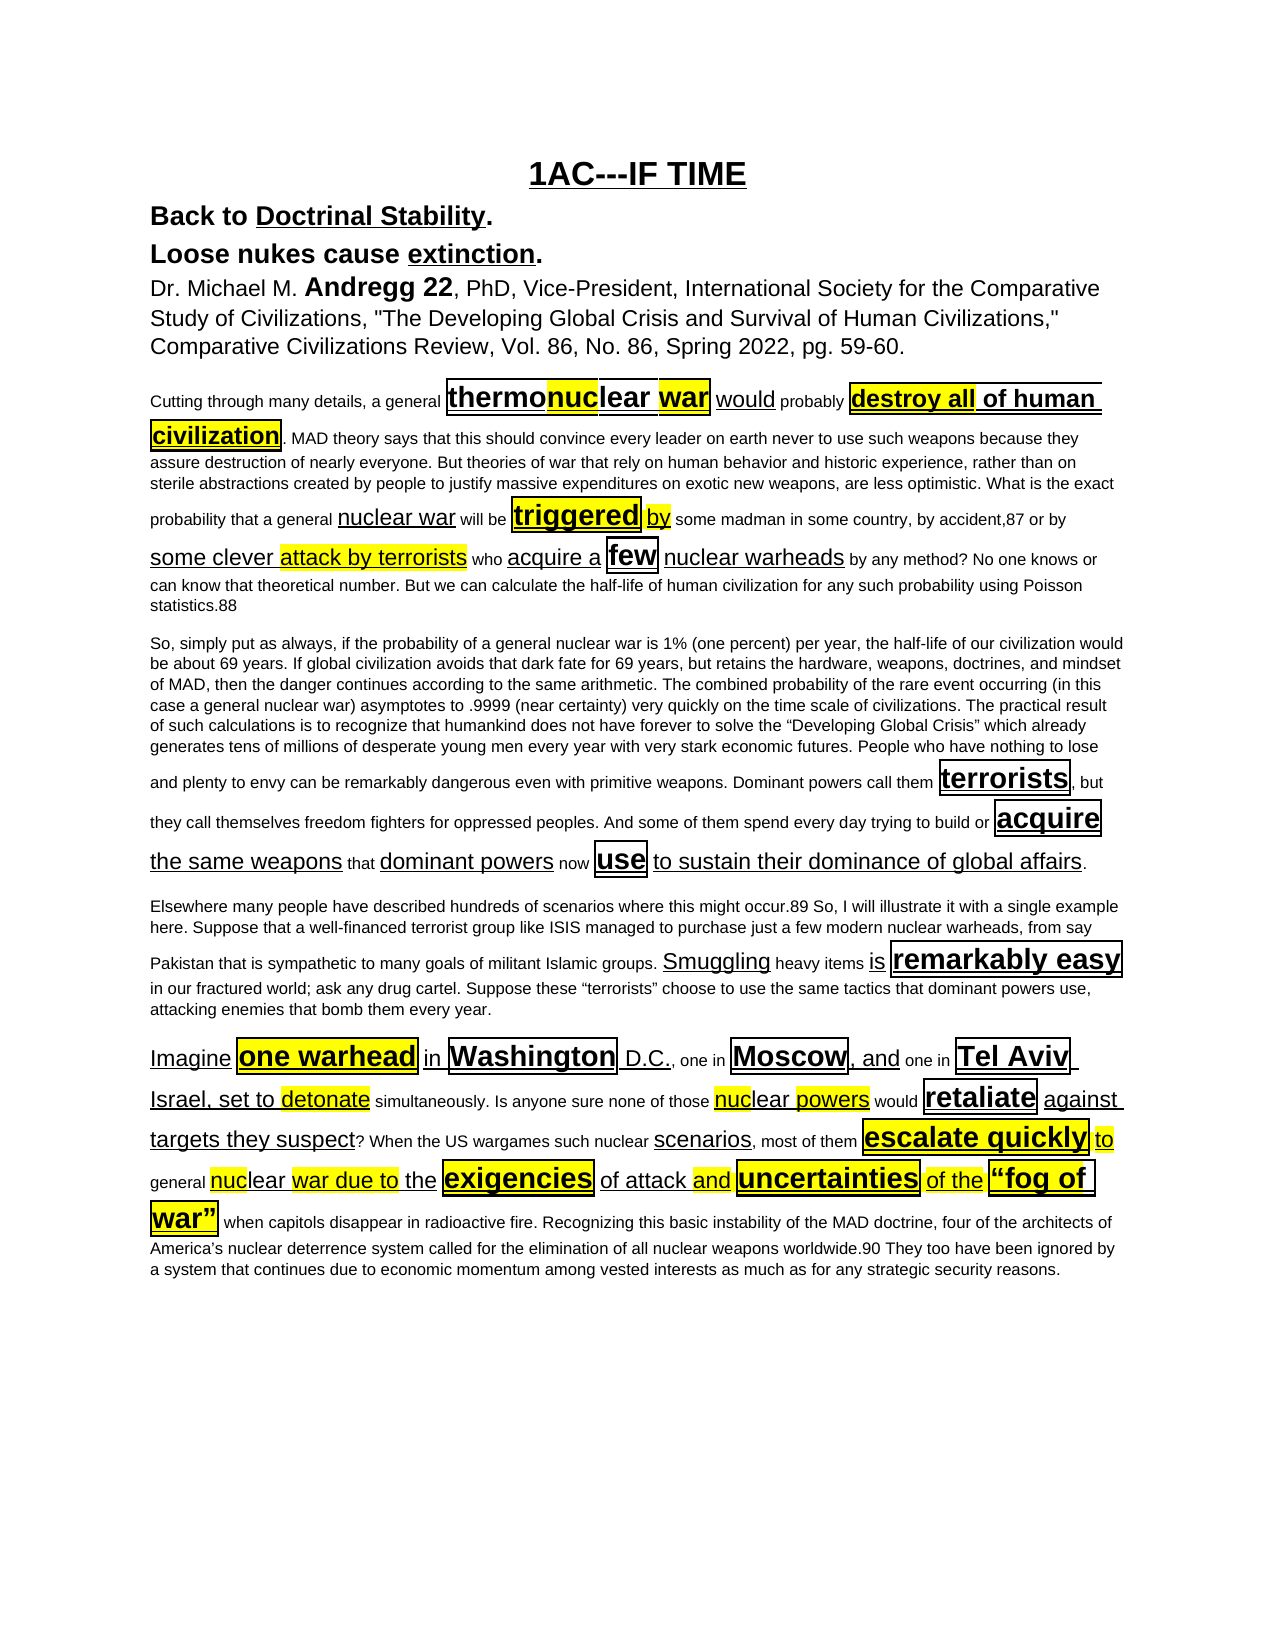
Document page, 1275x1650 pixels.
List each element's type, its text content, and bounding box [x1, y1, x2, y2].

text Elsewhere many people have described hundreds of scenarios where this might occur.89 So, I will illustrate it with a single example here. Suppose that a well-financed terrorist group like ISIS managed to purchase just a few modern nuclear warheads, from say Pakistan that is sympathetic to many goals of militant Islamic groups. Smuggling heavy items is remarkably easy in our fractured world; ask any drug cartel. Suppose these “terrorists” choose to use the same tactics that dominant powers use, attacking enemies that bomb them every year. [150, 897, 1125, 1019]
subtitle Loose nukes cause extinction. [150, 238, 1125, 269]
text Dr. Michael M. Andregg 22, PhD, Vice-President, International Society for the Comparative Study of Civilizations, "The Developing Global Crisis and Survival of Human Civilizations," Comparative Civilizations Review, Vol. 86, No. 86, Spring 2022, pg. 59-60. [150, 271, 1125, 359]
subtitle Back to Doctrinal Stability. [150, 200, 1125, 231]
text Cutting through many details, a general thermonuclear war would probably destroy all of human civilization. MAD theory says that this should convince every leader on earth never to use such weapons because they assure destruction of nearly everyone. But theories of war that rely on human behavior and historic experience, rather than on sterile abstractions created by people to justify massive expenditures on exotic new weapons, are less optimistic. What is the exact probability that a general nuclear war will be triggered by some madman in some country, by accident,87 or by some clever attack by terrorists who acquire a few nuclear warheads by any method? No one knows or can know that theoretical number. But we can calculate the half-life of human civilization for any such probability using Poisson statistics.88 [150, 378, 1125, 615]
subtitle 1AC---IF TIME [150, 154, 1125, 193]
text Imagine one warhead in Washington D.C., one in Moscow, and one in Tel Aviv Israel, set to detonate simultaneously. Is anyone sure none of those nuclear powers would retaliate against targets they suspect? When the US wargames such nuclear scenarios, most of them escalate quickly to general nuclear war due to the exigencies of attack and uncertainties of the “fog of war” when capitols disappear in radioactive fire. Recognizing this basic instability of the MAD doctrine, four of the architects of America’s nuclear deterrence system called for the elimination of all nuclear weapons worldwide.90 They too have been ignored by a system that continues due to economic momentum among vested interests as much as for any strategic security reasons. [150, 1037, 1125, 1278]
text So, simply put as always, if the probability of a general nuclear war is 1% (one percent) per year, the half-life of our civilization would be about 69 years. If global civilization avoids that dark fate for 69 years, but retains the hardware, weapons, doctrines, and mindset of MAD, then the danger continues according to the same arithmetic. The combined probability of the rare event occurring (in this case a general nuclear war) asymptotes to .9999 (near certainty) very quickly on the time scale of civilizations. The practical result of such calculations is to recognize that humankind does not have forever to solve the “Developing Global Crisis” which already generates tens of millions of desperate young men every year with very stark economic futures. People who have nothing to lose and plenty to envy can be remarkably dangerous even with primitive weapons. Dominant powers call them terrorists, but they call themselves freedom fighters for oppressed peoples. And some of them spend every day trying to build or acquire the same weapons that dominant powers now use to sustain their dominance of global affairs. [150, 633, 1125, 878]
